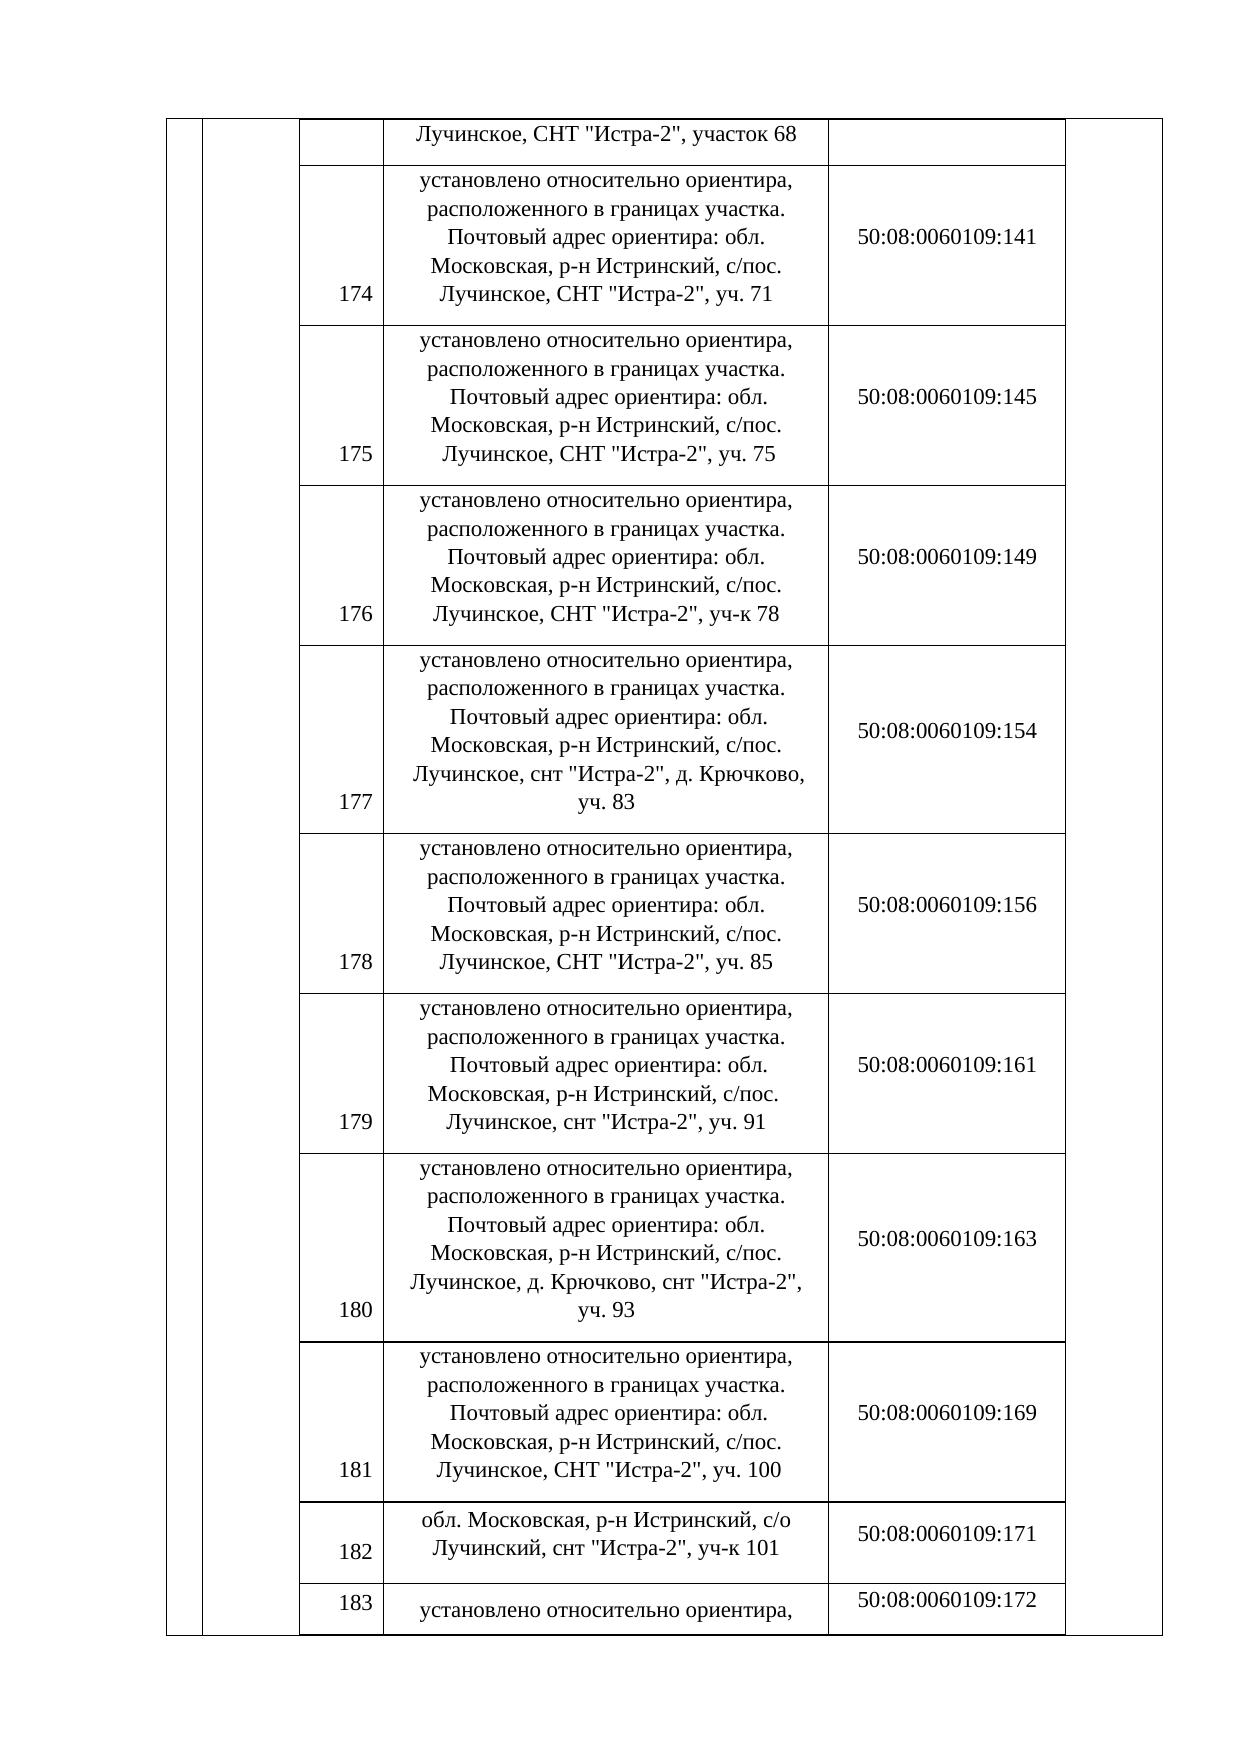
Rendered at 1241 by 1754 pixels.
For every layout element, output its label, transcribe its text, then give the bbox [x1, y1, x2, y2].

table_cell [384, 1584, 828, 1634]
table_cell [300, 166, 383, 325]
table_cell [300, 1343, 383, 1501]
table_cell [829, 486, 1065, 645]
table_cell [300, 1154, 383, 1341]
table_cell [300, 486, 383, 645]
table_cell [384, 994, 828, 1153]
table_cell [203, 119, 299, 1635]
table_cell [384, 326, 828, 485]
table_cell [829, 1154, 1065, 1341]
table_cell 3 [167, 119, 202, 1635]
table_cell [384, 166, 828, 325]
table_cell [829, 994, 1065, 1153]
table_cell [384, 1503, 828, 1583]
table_cell [829, 120, 1065, 165]
table_cell [829, 1343, 1065, 1501]
table_cell [384, 120, 828, 165]
table_cell [384, 1154, 828, 1341]
table_cell [384, 1343, 828, 1501]
table_cell [384, 486, 828, 645]
table_cell [300, 120, 383, 165]
table_cell [829, 326, 1065, 485]
table_cell [829, 166, 1065, 325]
table_cell [300, 834, 383, 993]
table_cell [300, 994, 383, 1153]
table_cell [829, 834, 1065, 993]
table_cell [829, 1503, 1065, 1583]
table_cell [300, 1503, 383, 1583]
table_cell [384, 646, 828, 833]
table_cell [300, 326, 383, 485]
table_cell [829, 646, 1065, 833]
table_cell [300, 1584, 383, 1634]
table_cell [1066, 119, 1162, 1635]
table_cell [384, 834, 828, 993]
table_cell [300, 646, 383, 833]
table_cell [829, 1584, 1065, 1634]
